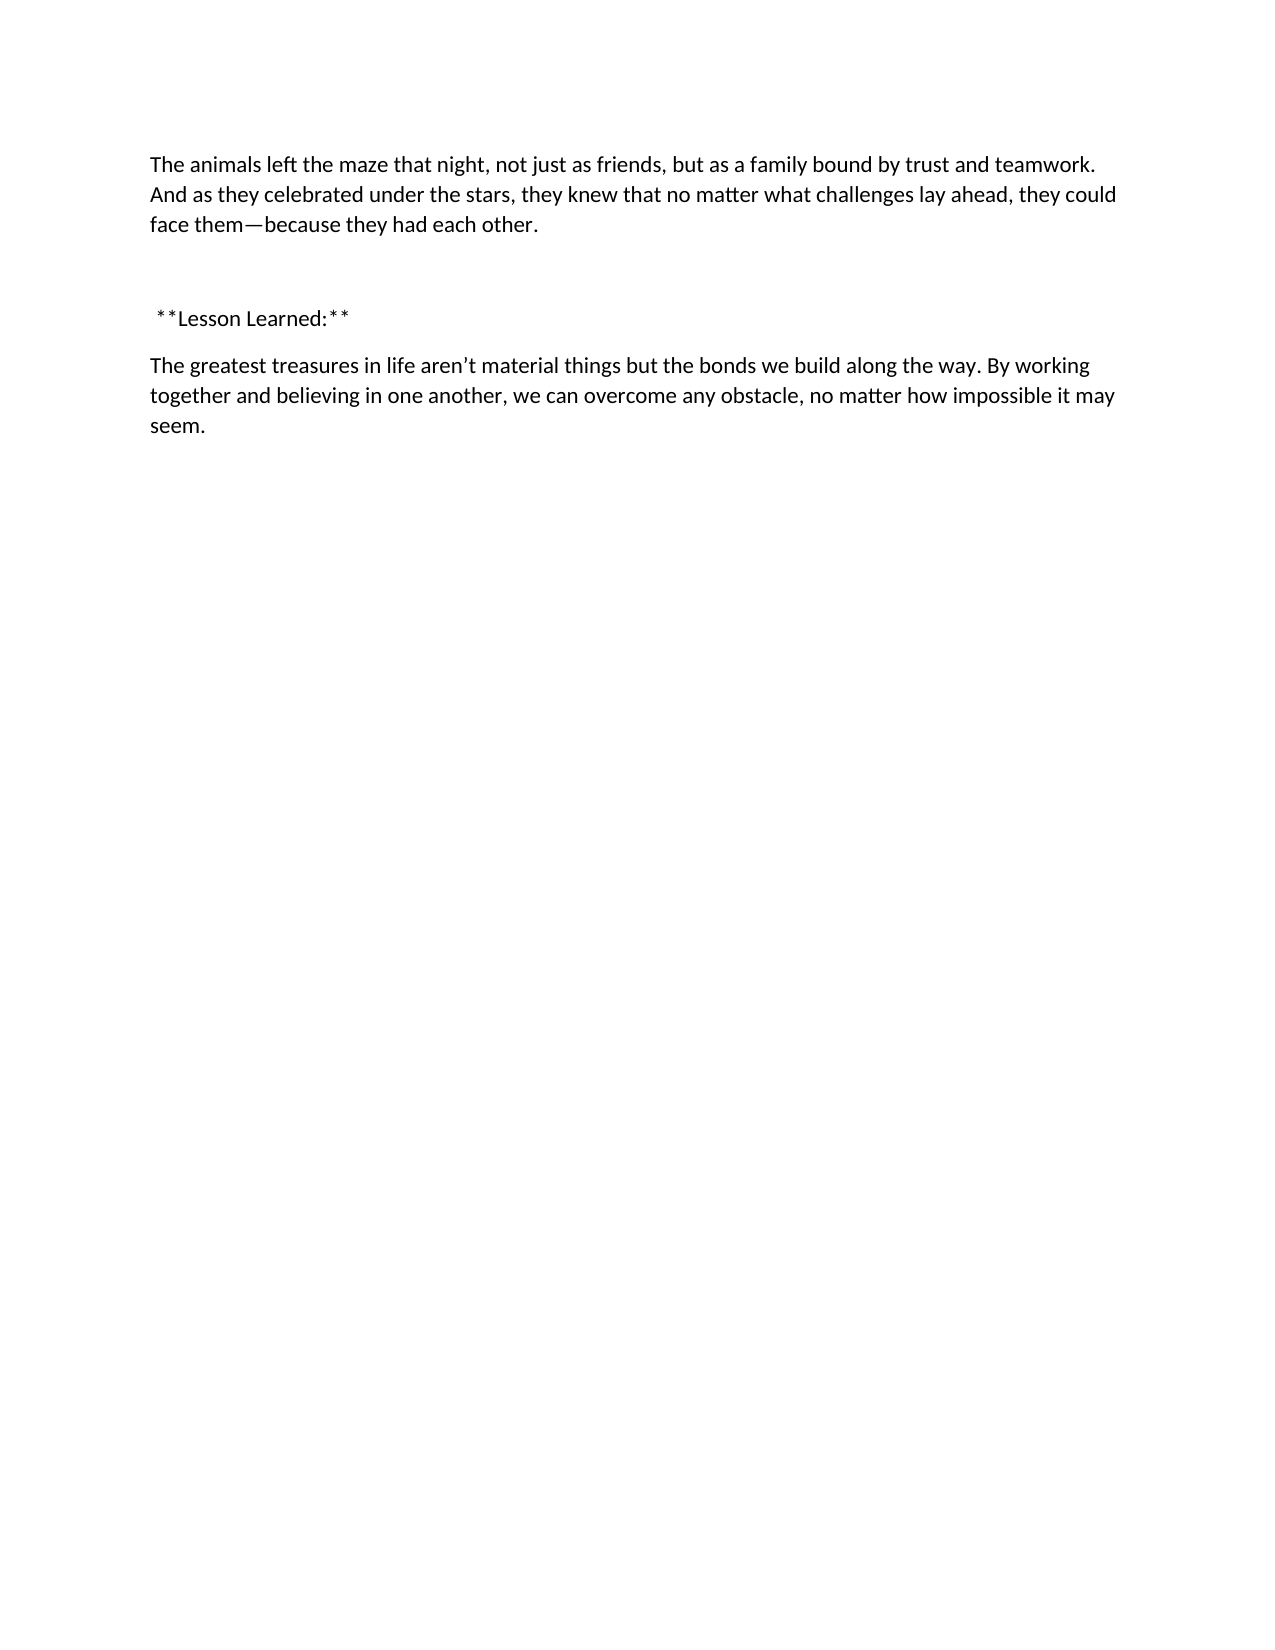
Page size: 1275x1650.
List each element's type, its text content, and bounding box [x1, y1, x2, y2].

text The greatest treasures in life aren’t material things but the bonds we build along the way. By working together and believing in one another, we can overcome any obstacle, no matter how impossible it may seem. [150, 351, 1125, 439]
text The animals left the maze that night, not just as friends, but as a family bound by trust and teamwork. And as they celebrated under the stars, they knew that no matter what challenges lay ahead, they could face them—because they had each other. [150, 150, 1125, 238]
text **Lesson Learned:** [150, 304, 1125, 332]
